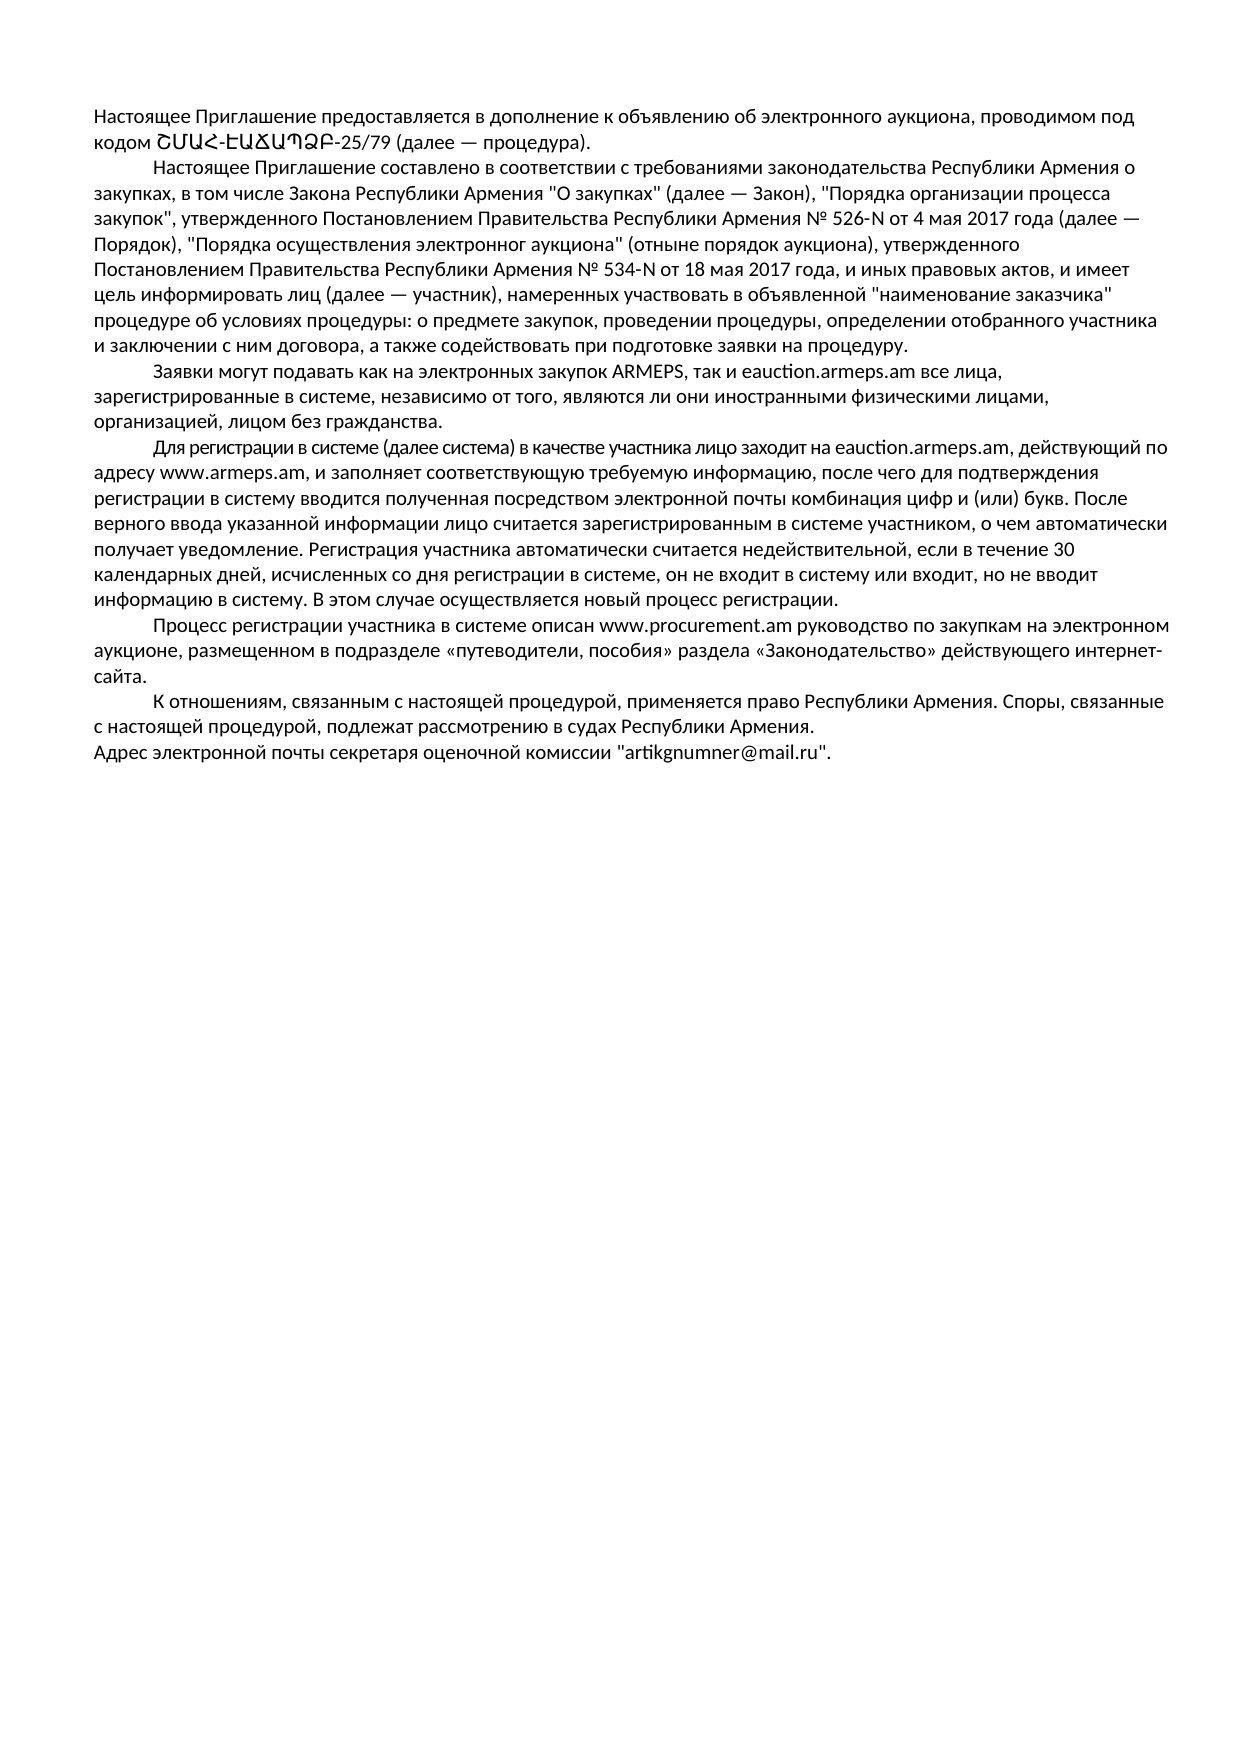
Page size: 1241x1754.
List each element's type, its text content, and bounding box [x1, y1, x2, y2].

text Адрес электронной почты секретаря оценочной комиссии "artikgnumner@mail.ru". [94, 739, 1171, 764]
text Процесс регистрации участника в системе описан www.procurement.am руководство по закупкам на электронном аукционе, размещенном в подразделе «путеводители, пособия» раздела «Законодательство» действующего интернет-сайта. [94, 612, 1171, 688]
text К отношениям, связанным с настоящей процедурой, применяется право Республики Армения. Споры, связанные с настоящей процедурой, подлежат рассмотрению в судах Республики Армения. [94, 688, 1171, 739]
text Настоящее Приглашение предоставляется в дополнение к объявлению об электронного аукциона, проводимом под кодом ՇՄԱՀ-ԷԱՃԱՊՁԲ-25/79 (далее — процедура). [94, 104, 1171, 154]
text Для регистрации в системе (далее система) в качестве участника лицо заходит на eauction.armeps.am, действующий по адресу www.armeps.am, и заполняет соответствующую требуемую информацию, после чего для подтверждения регистрации в систему вводится полученная посредством электронной почты комбинация цифр и (или) букв. После верного ввода указанной информации лицо считается зарегистрированным в системе участником, о чем автоматически получает уведомление. Регистрация участника автоматически считается недействительной, если в течение 30 календарных дней, исчисленных со дня регистрации в системе, он не входит в систему или входит, но не вводит информацию в систему. В этом случае осуществляется новый процесс регистрации. [94, 434, 1171, 612]
text Заявки могут подавать как на электронных закупок ARMEPS, так и eauction.armeps.am все лица, зарегистрированные в системе, независимо от того, являются ли они иностранными физическими лицами, организацией, лицом без гражданства. [94, 358, 1171, 434]
text Настоящее Приглашение составлено в соответствии с требованиями законодательства Республики Армения о закупках, в том числе Закона Республики Армения "О закупках" (далее — Закон), "Порядка организации процесса закупок", утвержденного Постановлением Правительства Республики Армения № 526-N от 4 мая 2017 года (далее — Порядок), "Порядка осуществления электронног аукциона" (отныне порядок аукциона), утвержденного Постановлением Правительства Республики Армения № 534-N от 18 мая 2017 года, и иных правовых актов, и имеет цель информировать лиц (далее — участник), намеренных участвовать в объявленной "наименование заказчика" процедуре об условиях процедуры: о предмете закупок, проведении процедуры, определении отобранного участника и заключении с ним договора, а также содействовать при подготовке заявки на процедуру. [94, 154, 1171, 358]
